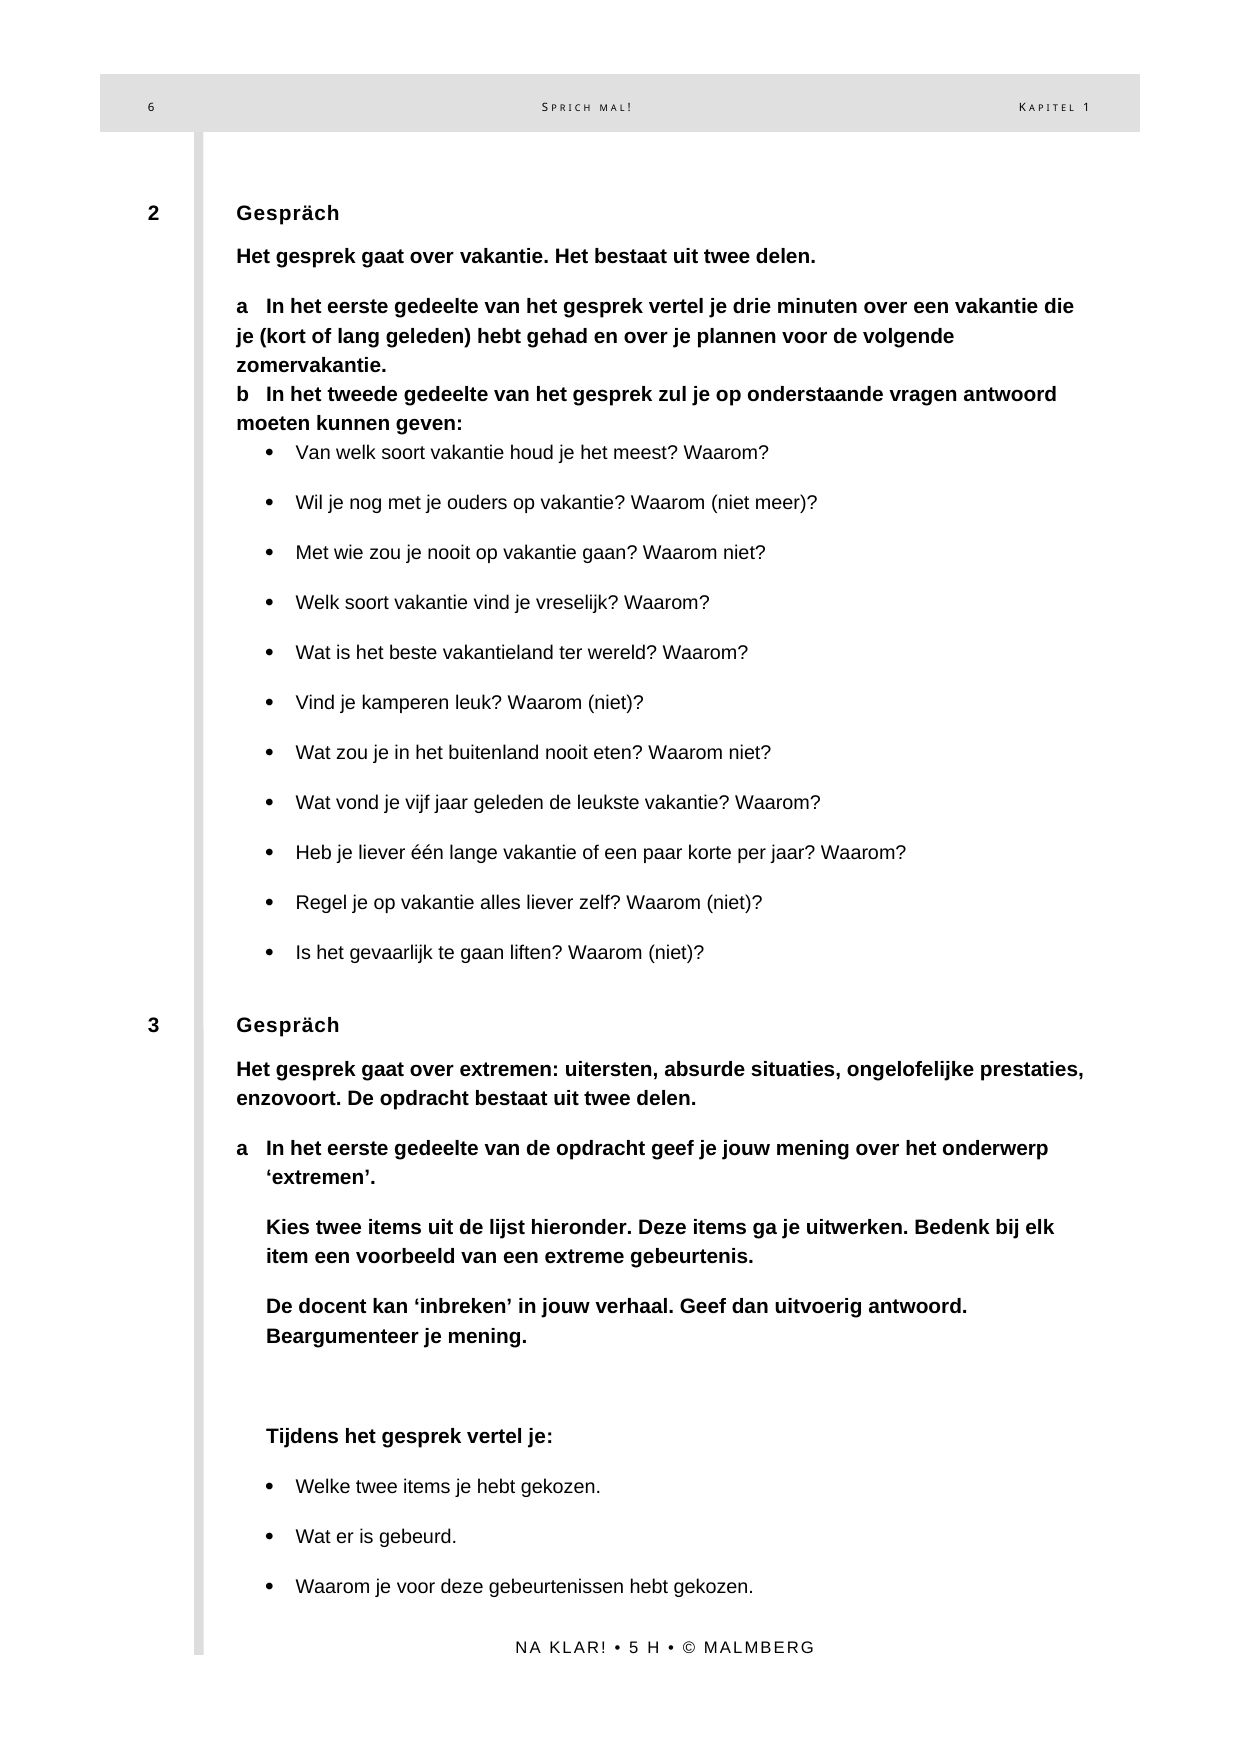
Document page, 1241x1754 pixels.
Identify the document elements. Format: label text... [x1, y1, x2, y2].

list Welk soort vakantie vind je vreselijk? Waarom? [266, 586, 1092, 616]
list Wat er is gebeurd. [266, 1520, 1092, 1549]
text De docent kan ‘inbreken’ in jouw verhaal. Geef dan uitvoerig antwoord. Beargumenteer je mening. [236, 1291, 1092, 1349]
text a In het eerste gedeelte van het gesprek vertel je drie minuten over een vakantie die je (kort of lang geleden) hebt gehad en over je plannen voor de volgende zomervakantie. [236, 291, 1092, 378]
text Het gesprek gaat over extremen: uitersten, absurde situaties, ongelofelijke prestaties, enzovoort. De opdracht bestaat uit twee delen. [236, 1053, 1092, 1111]
list Waarom je voor deze gebeurtenissen hebt gekozen. [266, 1570, 1092, 1599]
list Wat is het beste vakantieland ter wereld? Waarom? [266, 636, 1092, 666]
list Welke twee items je hebt gekozen. [266, 1470, 1092, 1499]
text a In het eerste gedeelte van de opdracht geef je jouw mening over het onderwerp ‘extremen’. [236, 1132, 1092, 1191]
text b In het tweede gedeelte van het gesprek zul je op onderstaande vragen antwoord moeten kunnen geven: [236, 378, 1092, 436]
text Kies twee items uit de lijst hieronder. Deze items ga je uitwerken. Bedenk bij elk item een voorbeeld van een extreme gebeurtenis. [236, 1211, 1092, 1270]
list Wil je nog met je ouders op vakantie? Waarom (niet meer)? [266, 486, 1092, 516]
list Regel je op vakantie alles liever zelf? Waarom (niet)? [266, 886, 1092, 916]
list Wat vond je vijf jaar geleden de leukste vakantie? Waarom? [266, 786, 1092, 816]
list Van welk soort vakantie houd je het meest? Waarom? [266, 436, 1092, 466]
list Met wie zou je nooit op vakantie gaan? Waarom niet? [266, 536, 1092, 566]
list Heb je liever één lange vakantie of een paar korte per jaar? Waarom? [266, 836, 1092, 866]
text Het gesprek gaat over vakantie. Het bestaat uit twee delen. [236, 241, 1092, 270]
subtitle 3 Gespräch [148, 1009, 1092, 1038]
text Tijdens het gesprek vertel je: [236, 1420, 1092, 1449]
list Wat zou je in het buitenland nooit eten? Waarom niet? [266, 736, 1092, 766]
list Vind je kamperen leuk? Waarom (niet)? [266, 686, 1092, 716]
list Is het gevaarlijk te gaan liften? Waarom (niet)? [266, 936, 1092, 966]
subtitle 2 Gespräch [148, 197, 1092, 226]
